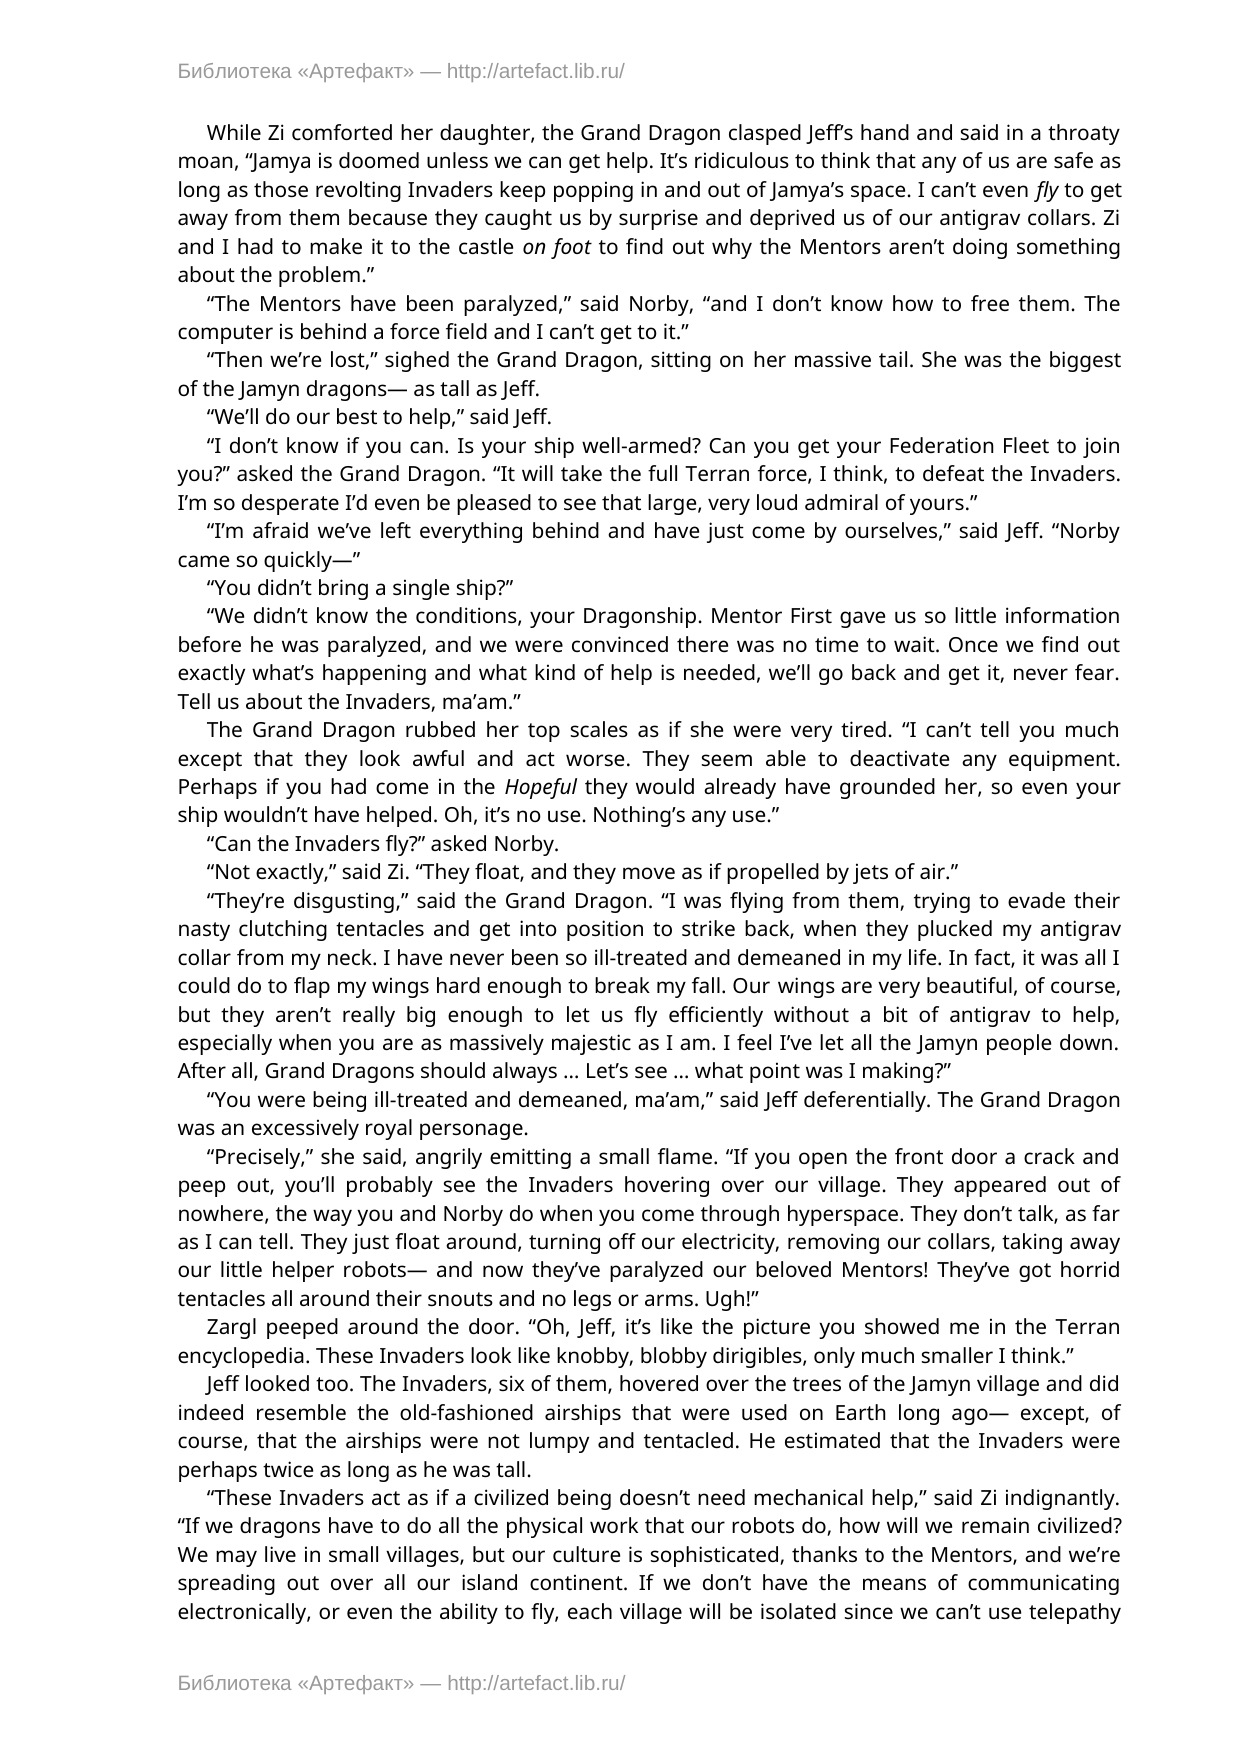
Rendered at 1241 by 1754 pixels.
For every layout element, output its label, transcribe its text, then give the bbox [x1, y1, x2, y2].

text While Zi comforted her daughter, the Grand Dragon clasped Jeff’s hand and said in a throaty moan, “Jamya is doomed unless we can get help. It’s ridiculous to think that any of us are safe as long as those revolting Invaders keep popping in and out of Jamya’s space. I can’t even fly to get away from them because they caught us by surprise and deprived us of our antigrav collars. Zi and I had to make it to the castle on foot to find out why the Mentors aren’t doing something about the problem.” [177, 118, 1122, 289]
text The Grand Dragon rubbed her top scales as if she were very tired. “I can’t tell you much except that they look awful and act worse. They seem able to deactivate any equipment. Perhaps if you had come in the Hopeful they would already have grounded her, so even your ship wouldn’t have helped. Oh, it’s no use. Nothing’s any use.” [177, 715, 1122, 829]
text “I don’t know if you can. Is your ship well-armed? Can you get your Federation Fleet to join you?” asked the Grand Dragon. “It will take the full Terran force, I think, to defeat the Invaders. I’m so desperate I’d even be pleased to see that large, very loud admiral of yours.” [177, 431, 1122, 516]
text “They’re disgusting,” said the Grand Dragon. “I was flying from them, trying to evade their nasty clutching tentacles and get into position to strike back, when they plucked my antigrav collar from my neck. I have never been so ill-treated and demeaned in my life. In fact, it was all I could do to flap my wings hard enough to break my fall. Our wings are very beautiful, of course, but they aren’t really big enough to let us fly efficiently without a bit of antigrav to help, especially when you are as massively majestic as I am. I feel I’ve let all the Jamyn people down. After all, Grand Dragons should always … Let’s see … what point was I making?” [177, 886, 1122, 1085]
text “Can the Invaders fly?” asked Norby. [177, 829, 1122, 857]
text “Precisely,” she said, angrily emitting a small flame. “If you open the front door a crack and peep out, you’ll probably see the Invaders hovering over our village. They appeared out of nowhere, the way you and Norby do when you come through hyperspace. They don’t talk, as far as I can tell. They just float around, turning off our electricity, removing our collars, taking away our little helper robots— and now they’ve paralyzed our beloved Mentors! They’ve got horrid tentacles all around their snouts and no legs or arms. Ugh!” [177, 1142, 1122, 1312]
text “You didn’t bring a single ship?” [177, 573, 1122, 602]
text “I’m afraid we’ve left everything behind and have just come by ourselves,” said Jeff. “Norby came so quickly—” [177, 516, 1122, 573]
text Jeff looked too. The Invaders, six of them, hovered over the trees of the Jamyn village and did indeed resemble the old-fashioned airships that were used on Earth long ago— except, of course, that the airships were not lumpy and tentacled. He estimated that the Invaders were perhaps twice as long as he was tall. [177, 1369, 1122, 1483]
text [177, 1483, 1122, 1625]
text Zargl peeped around the door. “Oh, Jeff, it’s like the picture you showed me in the Terran encyclopedia. These Invaders look like knobby, blobby dirigibles, only much smaller I think.” [177, 1312, 1122, 1369]
text “You were being ill-treated and demeaned, ma’am,” said Jeff deferentially. The Grand Dragon was an excessively royal personage. [177, 1085, 1122, 1142]
text “Then we’re lost,” sighed the Grand Dragon, sitting on her massive tail. She was the biggest of the Jamyn dragons— as tall as Jeff. [177, 346, 1122, 402]
text “We didn’t know the conditions, your Dragonship. Mentor First gave us so little information before he was paralyzed, and we were convinced there was no time to wait. Once we find out exactly what’s happening and what kind of help is needed, we’ll go back and get it, never fear. Tell us about the Invaders, ma’am.” [177, 602, 1122, 715]
text “Not exactly,” said Zi. “They float, and they move as if propelled by jets of air.” [177, 857, 1122, 886]
text “We’ll do our best to help,” said Jeff. [177, 402, 1122, 431]
text “The Mentors have been paralyzed,” said Norby, “and I don’t know how to free them. The computer is behind a force field and I can’t get to it.” [177, 289, 1122, 346]
